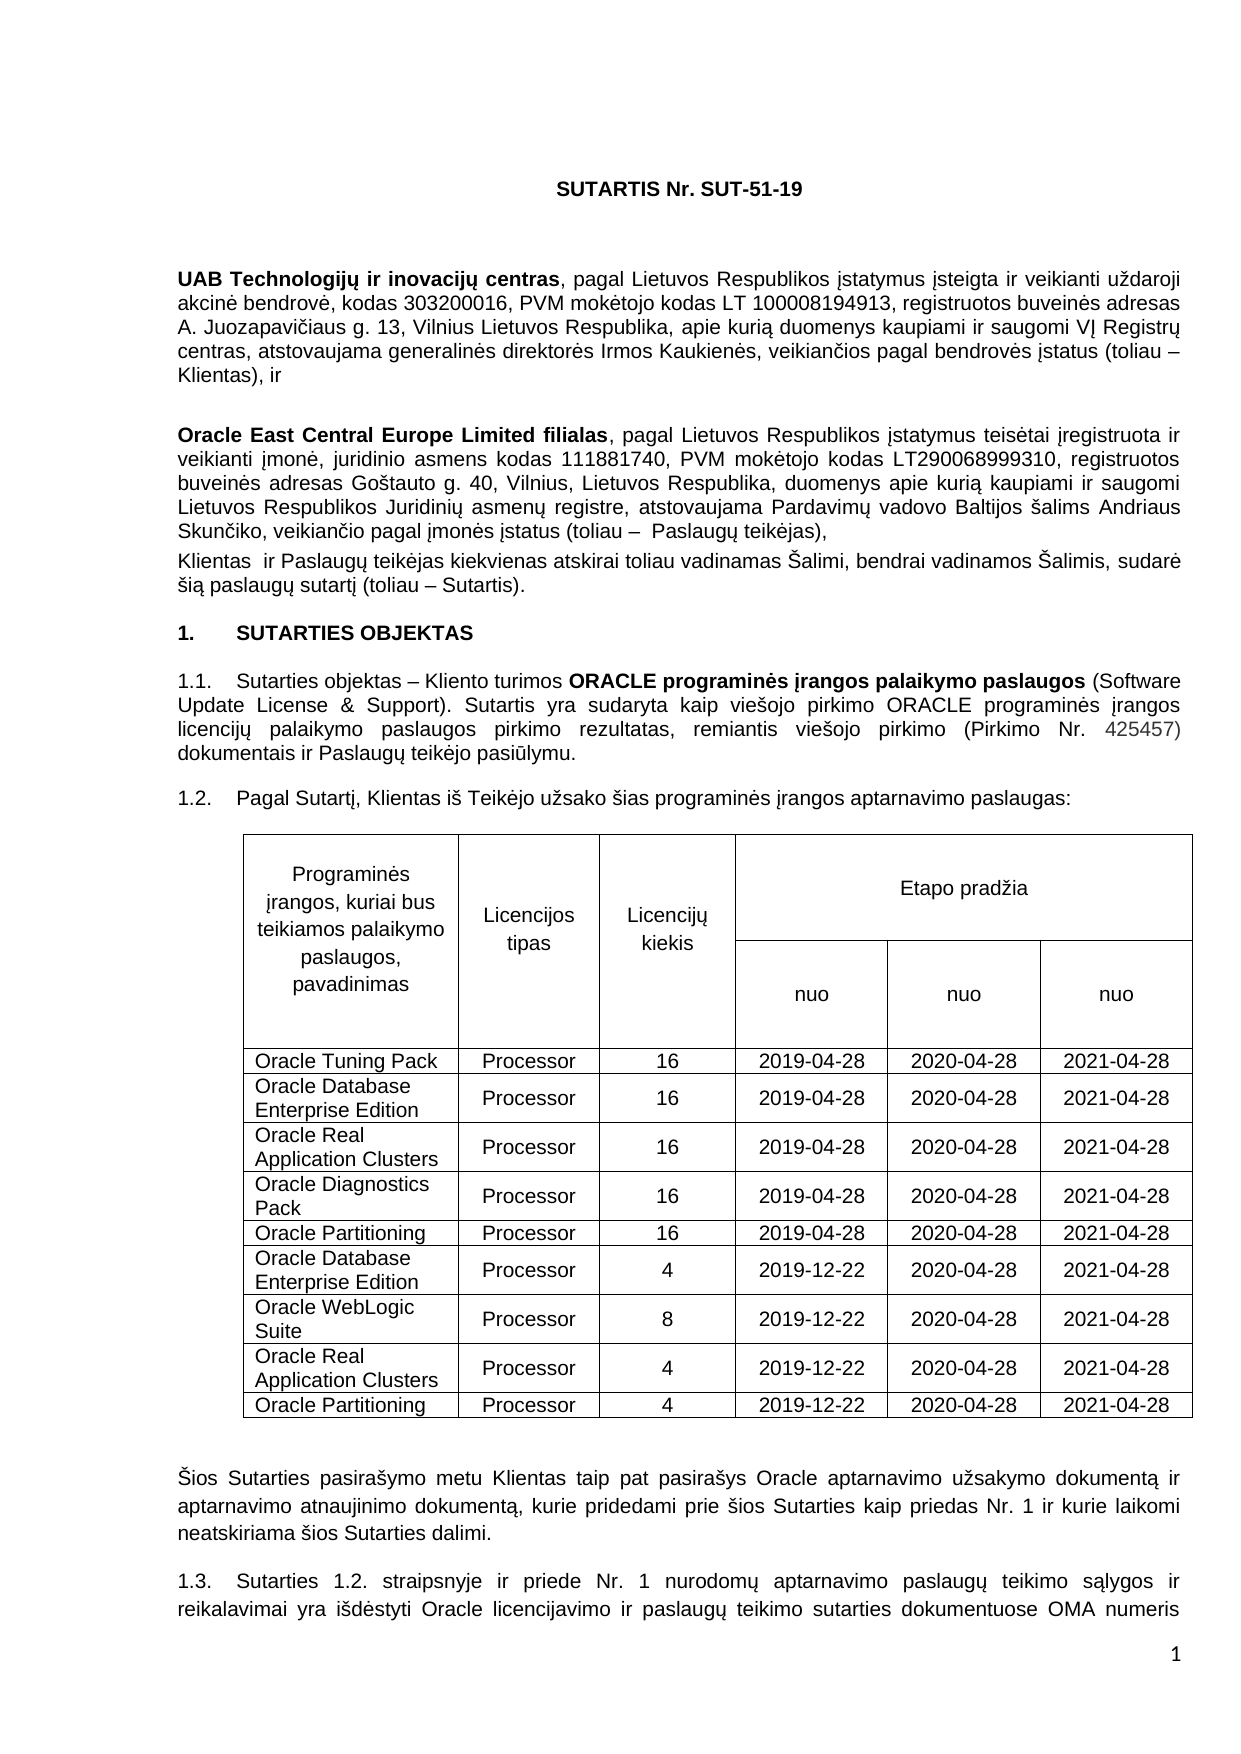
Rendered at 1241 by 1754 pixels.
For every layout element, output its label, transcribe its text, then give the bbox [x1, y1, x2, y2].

table_cell 2020-04-28 [888, 1074, 1040, 1122]
table_cell 2019-04-28 [736, 1221, 887, 1245]
table_cell Oracle Database Enterprise Edition [244, 1246, 458, 1294]
table_cell 2020-04-28 [888, 1393, 1040, 1417]
table_cell Processor [459, 1246, 599, 1294]
table_cell Oracle Tuning Pack [244, 1049, 458, 1073]
table_cell 4 [600, 1393, 735, 1417]
table_cell 16 [600, 1172, 735, 1220]
table_cell Processor [459, 1172, 599, 1220]
table_cell 2019-04-28 [736, 1049, 887, 1073]
table_cell Processor [459, 1295, 599, 1343]
table_header Programinės įrangos, kuriai bus teikiamos palaikymo paslaugos, pavadinimas [244, 835, 458, 1048]
table_cell 2021-04-28 [1041, 1123, 1192, 1171]
list SUTARTIES OBJEKTAS [177, 621, 1181, 645]
table_cell 2020-04-28 [888, 1344, 1040, 1392]
text Šios Sutarties pasirašymo metu Klientas taip pat pasirašys Oracle aptarnavimo užsakymo dokumentą ir aptarnavimo atnaujinimo dokumentą, kurie pridedami prie šios Sutarties kaip priedas Nr. 1 ir kurie laikomi neatskiriama šios Sutarties dalimi. [177, 1466, 1181, 1545]
table_cell Processor [459, 1344, 599, 1392]
table_cell 2019-12-22 [736, 1295, 887, 1343]
table_cell Oracle Real Application Clusters [244, 1344, 458, 1392]
table_cell 2021-04-28 [1041, 1221, 1192, 1245]
table_cell Oracle Diagnostics Pack [244, 1172, 458, 1220]
table_cell 8 [600, 1295, 735, 1343]
list Pagal Sutartį, Klientas iš Teikėjo užsako šias programinės įrangos aptarnavimo paslaugas: [177, 786, 1181, 810]
table_cell 16 [600, 1123, 735, 1171]
table_cell 4 [600, 1344, 735, 1392]
table_cell 16 [600, 1074, 735, 1122]
table_cell 2019-04-28 [736, 1074, 887, 1122]
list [177, 1569, 1181, 1621]
table_cell Oracle WebLogic Suite [244, 1295, 458, 1343]
table_header Etapo pradžia [736, 835, 1192, 939]
table_cell 2021-04-28 [1041, 1295, 1192, 1343]
table_header Licencijų kiekis [600, 835, 735, 1048]
table_cell 2021-04-28 [1041, 1393, 1192, 1417]
table_cell 4 [600, 1246, 735, 1294]
text UAB Technologijų ir inovacijų centras, pagal Lietuvos Respublikos įstatymus įsteigta ir veikianti uždaroji akcinė bendrovė, kodas 303200016, PVM mokėtojo kodas LT 100008194913, registruotos buveinės adresas A. Juozapavičiaus g. 13, Vilnius Lietuvos Respublika, apie kurią duomenys kaupiami ir saugomi VĮ Registrų centras, atstovaujama generalinės direktorės Irmos Kaukienės, veikiančios pagal bendrovės įstatus (toliau – Klientas), ir [177, 267, 1181, 387]
table_cell 2019-12-22 [736, 1246, 887, 1294]
table_cell 2021-04-28 [1041, 1344, 1192, 1392]
table_cell 2019-04-28 [736, 1172, 887, 1220]
table_cell 16 [600, 1221, 735, 1245]
table_cell 2021-04-28 [1041, 1074, 1192, 1122]
table_cell 2020-04-28 [888, 1246, 1040, 1294]
list Sutarties objektas – Kliento turimos ORACLE programinės įrangos palaikymo paslaugos (Software Update License & Support). Sutartis yra sudaryta kaip viešojo pirkimo ORACLE programinės įrangos licencijų palaikymo paslaugos pirkimo rezultatas, remiantis viešojo pirkimo (Pirkimo Nr. 425457) dokumentais ir Paslaugų teikėjo pasiūlymu. [177, 669, 1181, 765]
table_cell Processor [459, 1123, 599, 1171]
table_cell 16 [600, 1049, 735, 1073]
table_cell nuo [888, 941, 1040, 1048]
table_cell 2021-04-28 [1041, 1049, 1192, 1073]
table_cell Processor [459, 1393, 599, 1417]
table_cell Oracle Partitioning [244, 1393, 458, 1417]
table_cell 2020-04-28 [888, 1049, 1040, 1073]
table_cell 2021-04-28 [1041, 1246, 1192, 1294]
table_header Licencijos tipas [459, 835, 599, 1048]
table_cell 2019-12-22 [736, 1344, 887, 1392]
table_cell 2020-04-28 [888, 1123, 1040, 1171]
table_cell 2020-04-28 [888, 1221, 1040, 1245]
table_cell nuo [1041, 941, 1192, 1048]
table_cell 2020-04-28 [888, 1172, 1040, 1220]
subtitle Nr. SUT-51-19 [177, 177, 1181, 201]
table_cell 2021-04-28 [1041, 1172, 1192, 1220]
text Oracle East Central Europe Limited filialas, pagal Lietuvos Respublikos įstatymus teisėtai įregistruota ir veikianti įmonė, juridinio asmens kodas 111881740, PVM mokėtojo kodas LT290068999310, registruotos buveinės adresas Goštauto g. 40, Vilnius, Lietuvos Respublika, duomenys apie kurią kaupiami ir saugomi Lietuvos Respublikos Juridinių asmenų registre, atstovaujama Pardavimų vadovo Baltijos šalims Andriaus Skunčiko, veikiančio pagal įmonės įstatus (toliau – Paslaugų teikėjas), [177, 423, 1181, 543]
list Klientas ir Paslaugų teikėjas kiekvienas atskirai toliau vadinamas Šalimi, bendrai vadinamos Šalimis, sudarė šią paslaugų sutartį (toliau – Sutartis). [177, 549, 1181, 597]
table_cell Oracle Real Application Clusters [244, 1123, 458, 1171]
table_cell nuo [736, 941, 887, 1048]
table_cell Processor [459, 1074, 599, 1122]
table_cell 2019-12-22 [736, 1393, 887, 1417]
table_cell Processor [459, 1049, 599, 1073]
table_cell 2019-04-28 [736, 1123, 887, 1171]
table_cell 2020-04-28 [888, 1295, 1040, 1343]
table_cell Processor [459, 1221, 599, 1245]
table_cell Oracle Partitioning [244, 1221, 458, 1245]
table_cell Oracle Database Enterprise Edition [244, 1074, 458, 1122]
